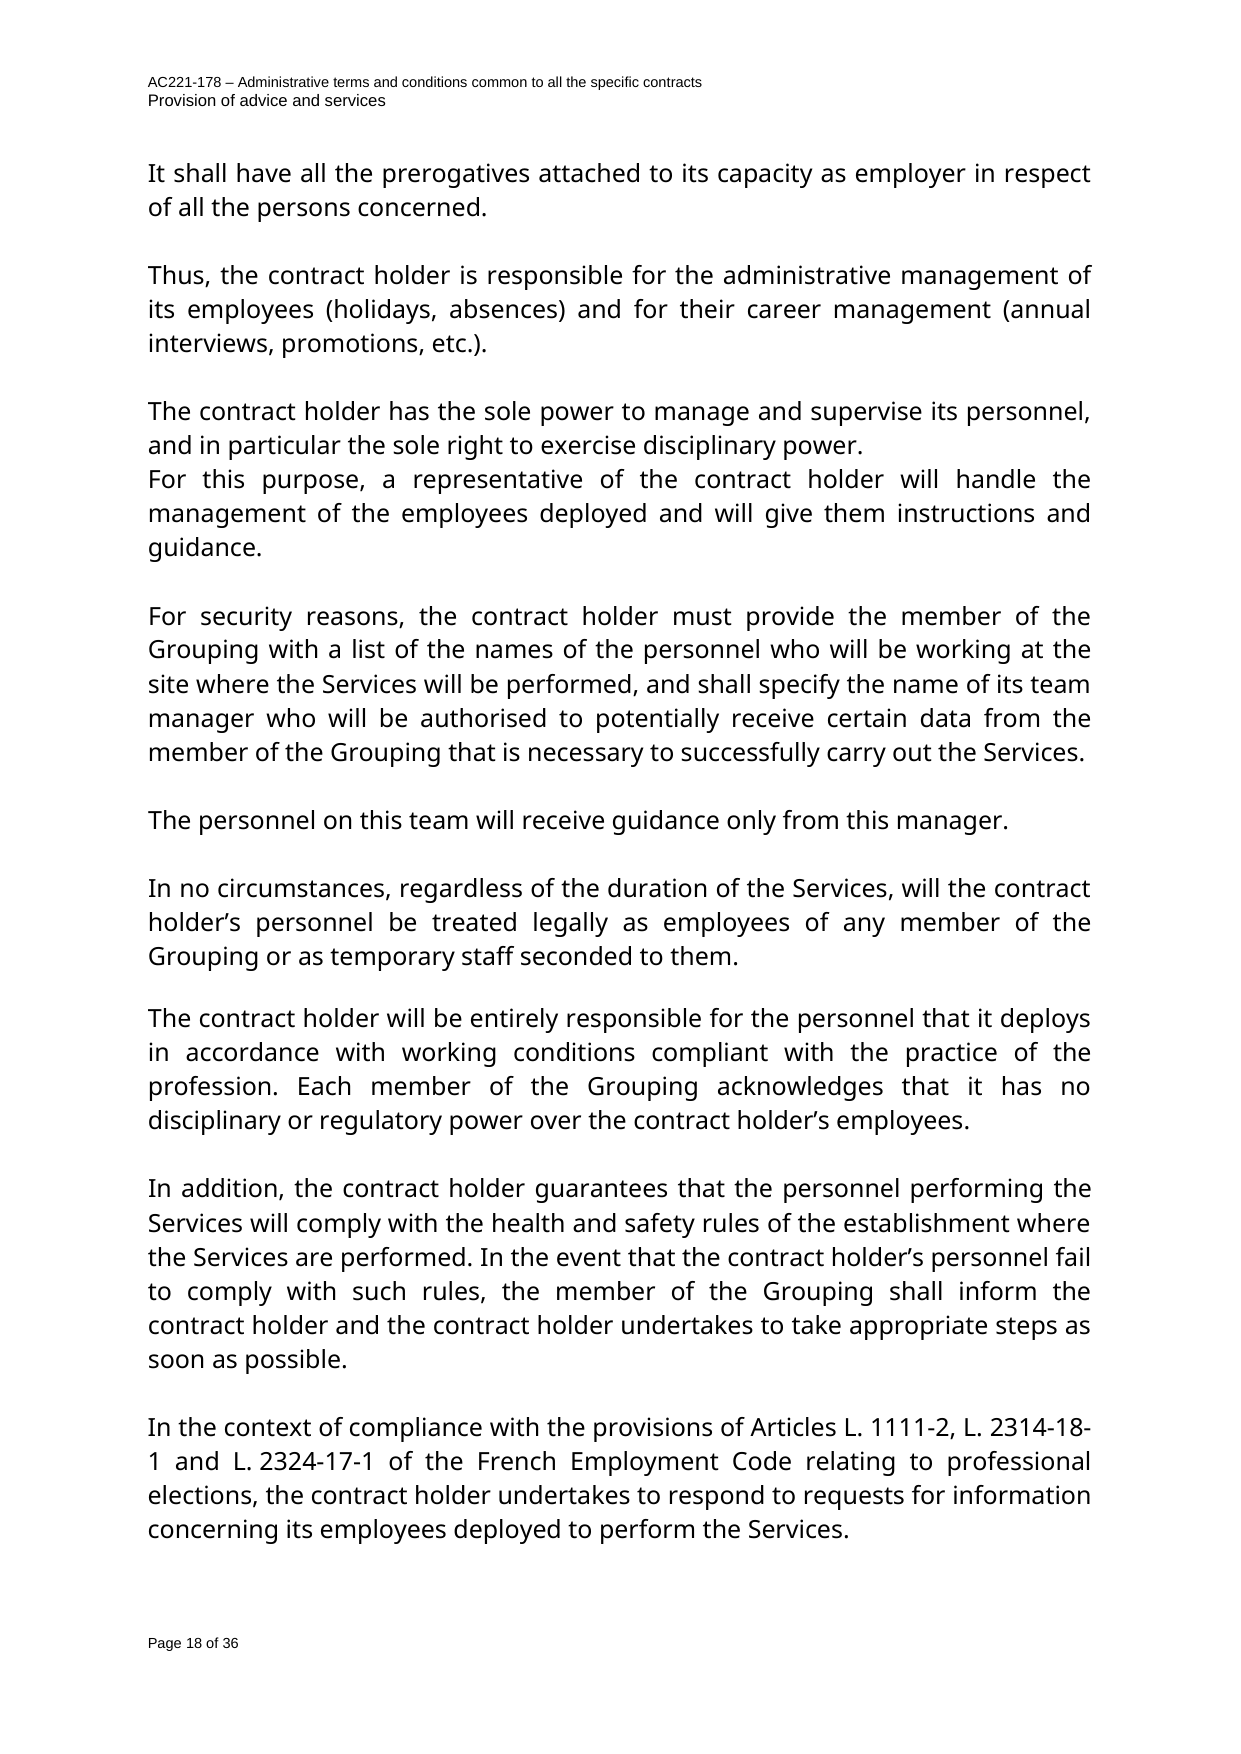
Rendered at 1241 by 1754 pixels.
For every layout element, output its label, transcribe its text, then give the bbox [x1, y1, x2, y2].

text For this purpose, a representative of the contract holder will handle the management of the employees deployed and will give them instructions and guidance. [148, 462, 1092, 564]
text The personnel on this team will receive guidance only from this manager. [148, 802, 1092, 837]
text The contract holder has the sole power to manage and supervise its personnel, and in particular the sole right to exercise disciplinary power. [148, 394, 1092, 462]
text In addition, the contract holder guarantees that the personnel performing the Services will comply with the health and safety rules of the establishment where the Services are performed. In the event that the contract holder’s personnel fail to comply with such rules, the member of the Grouping shall inform the contract holder and the contract holder undertakes to take appropriate steps as soon as possible. [148, 1171, 1092, 1376]
text Thus, the contract holder is responsible for the administrative management of its employees (holidays, absences) and for their career management (annual interviews, promotions, etc.). [148, 257, 1092, 360]
text In no circumstances, regardless of the duration of the Services, will the contract holder’s personnel be treated legally as employees of any member of the Grouping or as temporary staff seconded to them. [148, 871, 1092, 973]
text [148, 155, 1092, 223]
text For security reasons, the contract holder must provide the member of the Grouping with a list of the names of the personnel who will be working at the site where the Services will be performed, and shall specify the name of its team manager who will be authorised to potentially receive certain data from the member of the Grouping that is necessary to successfully carry out the Services. [148, 598, 1092, 768]
text The contract holder will be entirely responsible for the personnel that it deploys in accordance with working conditions compliant with the practice of the profession. Each member of the Grouping acknowledges that it has no disciplinary or regulatory power over the contract holder’s employees. [148, 1001, 1092, 1137]
text In the context of compliance with the provisions of Articles L. 1111-. 2314-18-1 and L. 2324-17-1 of the French Employment Code relating to professional elections, the contract holder undertakes to respond to requests for information concerning its employees deployed to perform the Services. [147, 1409, 1092, 1546]
